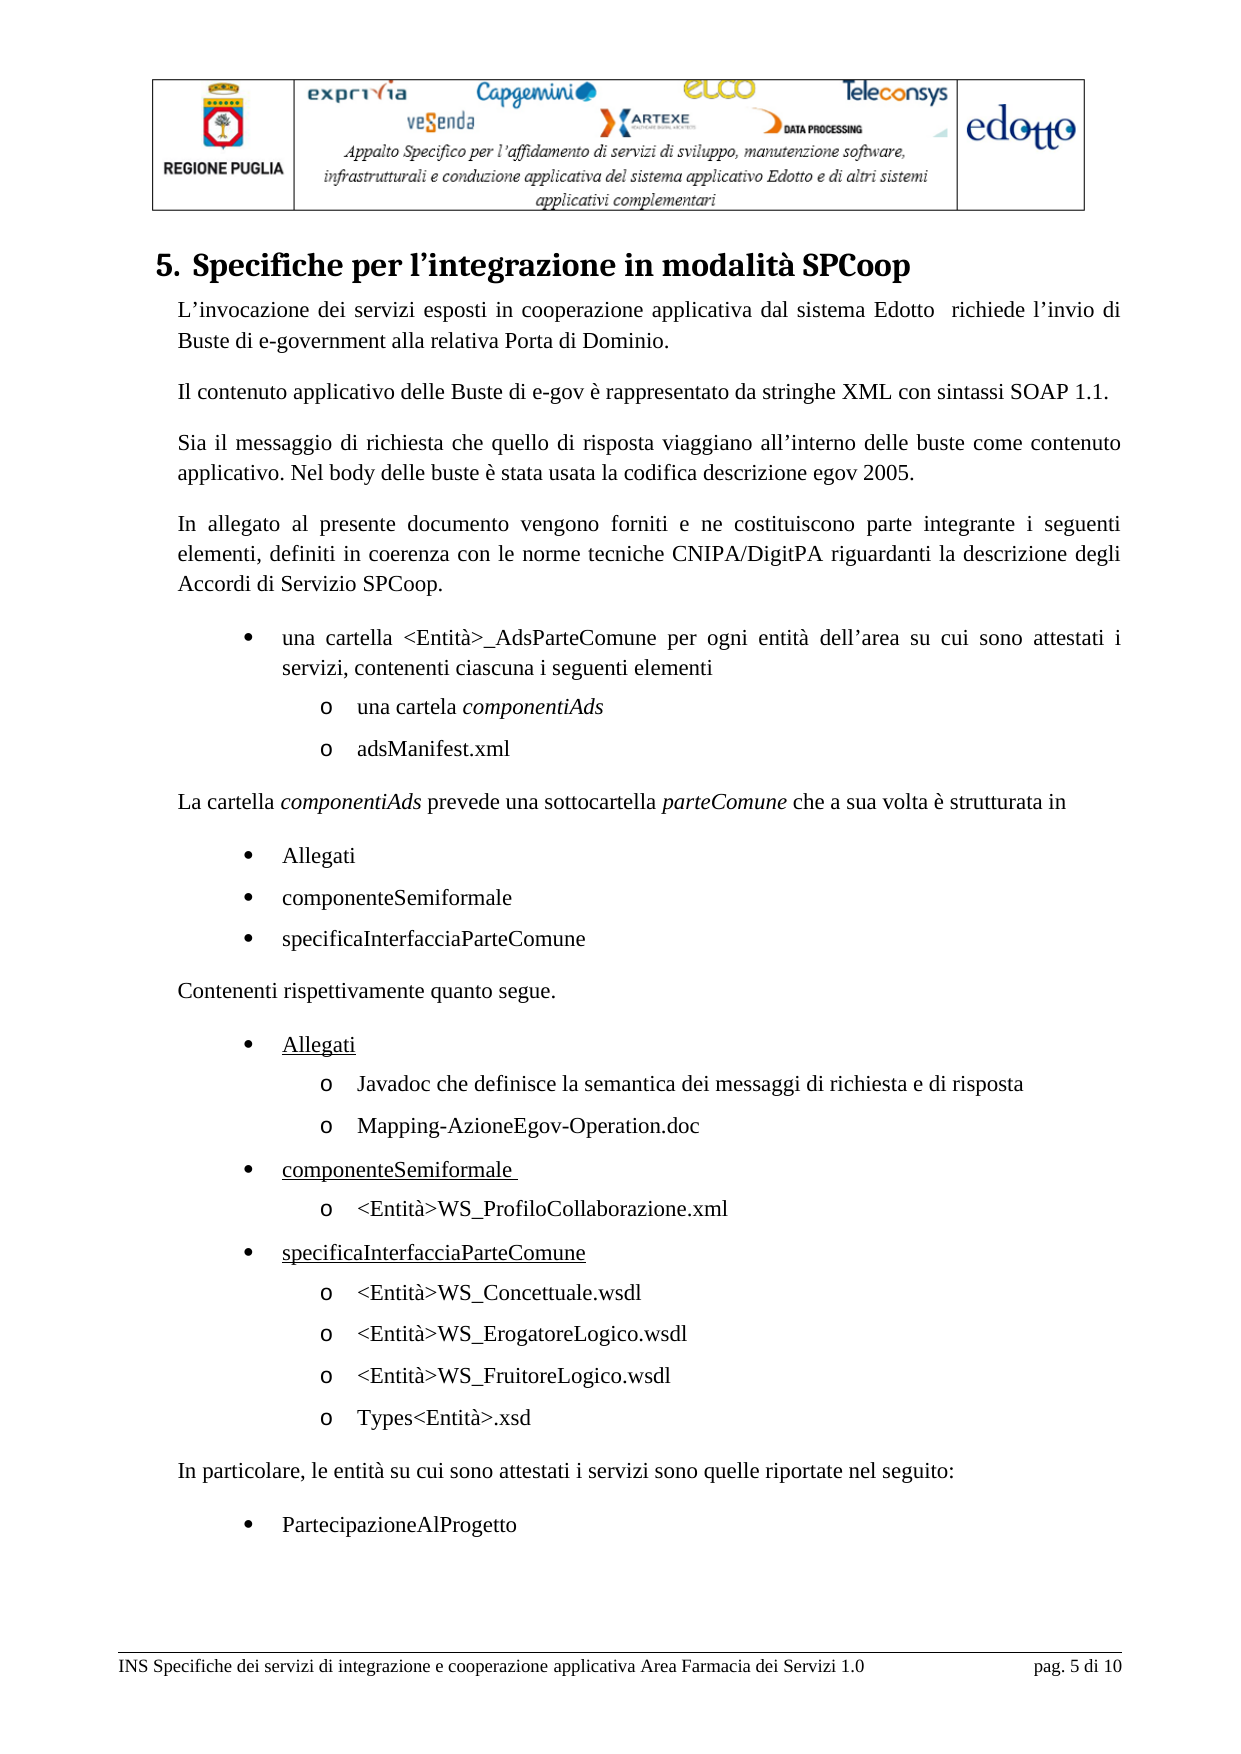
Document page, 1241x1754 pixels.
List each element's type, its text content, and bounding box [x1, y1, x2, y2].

list <Entità>WS_FruitoreLogico.wsdl [319, 1361, 1122, 1390]
list Allegati [244, 1028, 1122, 1057]
list Mapping-AzioneEgov-Operation.doc [319, 1111, 1122, 1140]
list <Entità>WS_Concettuale.wsdl [319, 1278, 1122, 1307]
list una cartela componentiAds [319, 692, 1122, 722]
list specificaInterfacciaParteComune [244, 923, 1122, 952]
text In allegato al presente documento vengono forniti e ne costituiscono parte integrante i seguenti elementi, definiti in coerenza con le norme tecniche CNIPA/DigitPA riguardanti la descrizione degli Accordi di Servizio SPCoop. [177, 510, 1122, 597]
list specificaInterfacciaParteComune [244, 1236, 1122, 1265]
picture [147, 73, 1093, 218]
text In particolare, le entità su cui sono attestati i servizi sono quelle riportate nel seguito: [177, 1457, 1122, 1483]
text Contenenti rispettivamente quanto segue. [177, 977, 1122, 1003]
list adsManifest.xml [319, 734, 1122, 763]
list componenteSemiformale [244, 1153, 1122, 1182]
text Il contenuto applicativo delle Buste di e-gov è rappresentato da stringhe XML con sintassi SOAP 1.1. [177, 378, 1122, 404]
list <Entità>WS_ErogatoreLogico.wsdl [319, 1319, 1122, 1349]
text Sia il messaggio di richiesta che quello di risposta viaggiano all’interno delle buste come contenuto applicativo. Nel body delle buste è stata usata la codifica descrizione egov 2005. [177, 429, 1122, 485]
list PartecipazioneAlProgetto [244, 1508, 1122, 1537]
text La cartella componentiAds prevede una sottocartella parteComune che a sua volta è strutturata in [177, 788, 1122, 814]
subtitle Specifiche per l’integrazione in modalità SPCoop [156, 246, 1122, 284]
list componenteSemiformale [244, 881, 1122, 910]
list Types<Entità>.xsd [319, 1403, 1122, 1432]
text L’invocazione dei servizi esposti in cooperazione applicativa dal sistema Edotto richiede l’invio di Buste di e-government alla relativa Porta di Dominio. [177, 297, 1122, 353]
list <Entità>WS_ProfiloCollaborazione.xml [319, 1194, 1122, 1224]
list Allegati [244, 839, 1122, 868]
list Javadoc che definisce la semantica dei messaggi di richiesta e di risposta [319, 1069, 1122, 1099]
list una cartella <Entità>_AdsParteComune per ogni entità dell’area su cui sono attestati i servizi, contenenti ciascuna i seguenti elementi [244, 622, 1122, 680]
